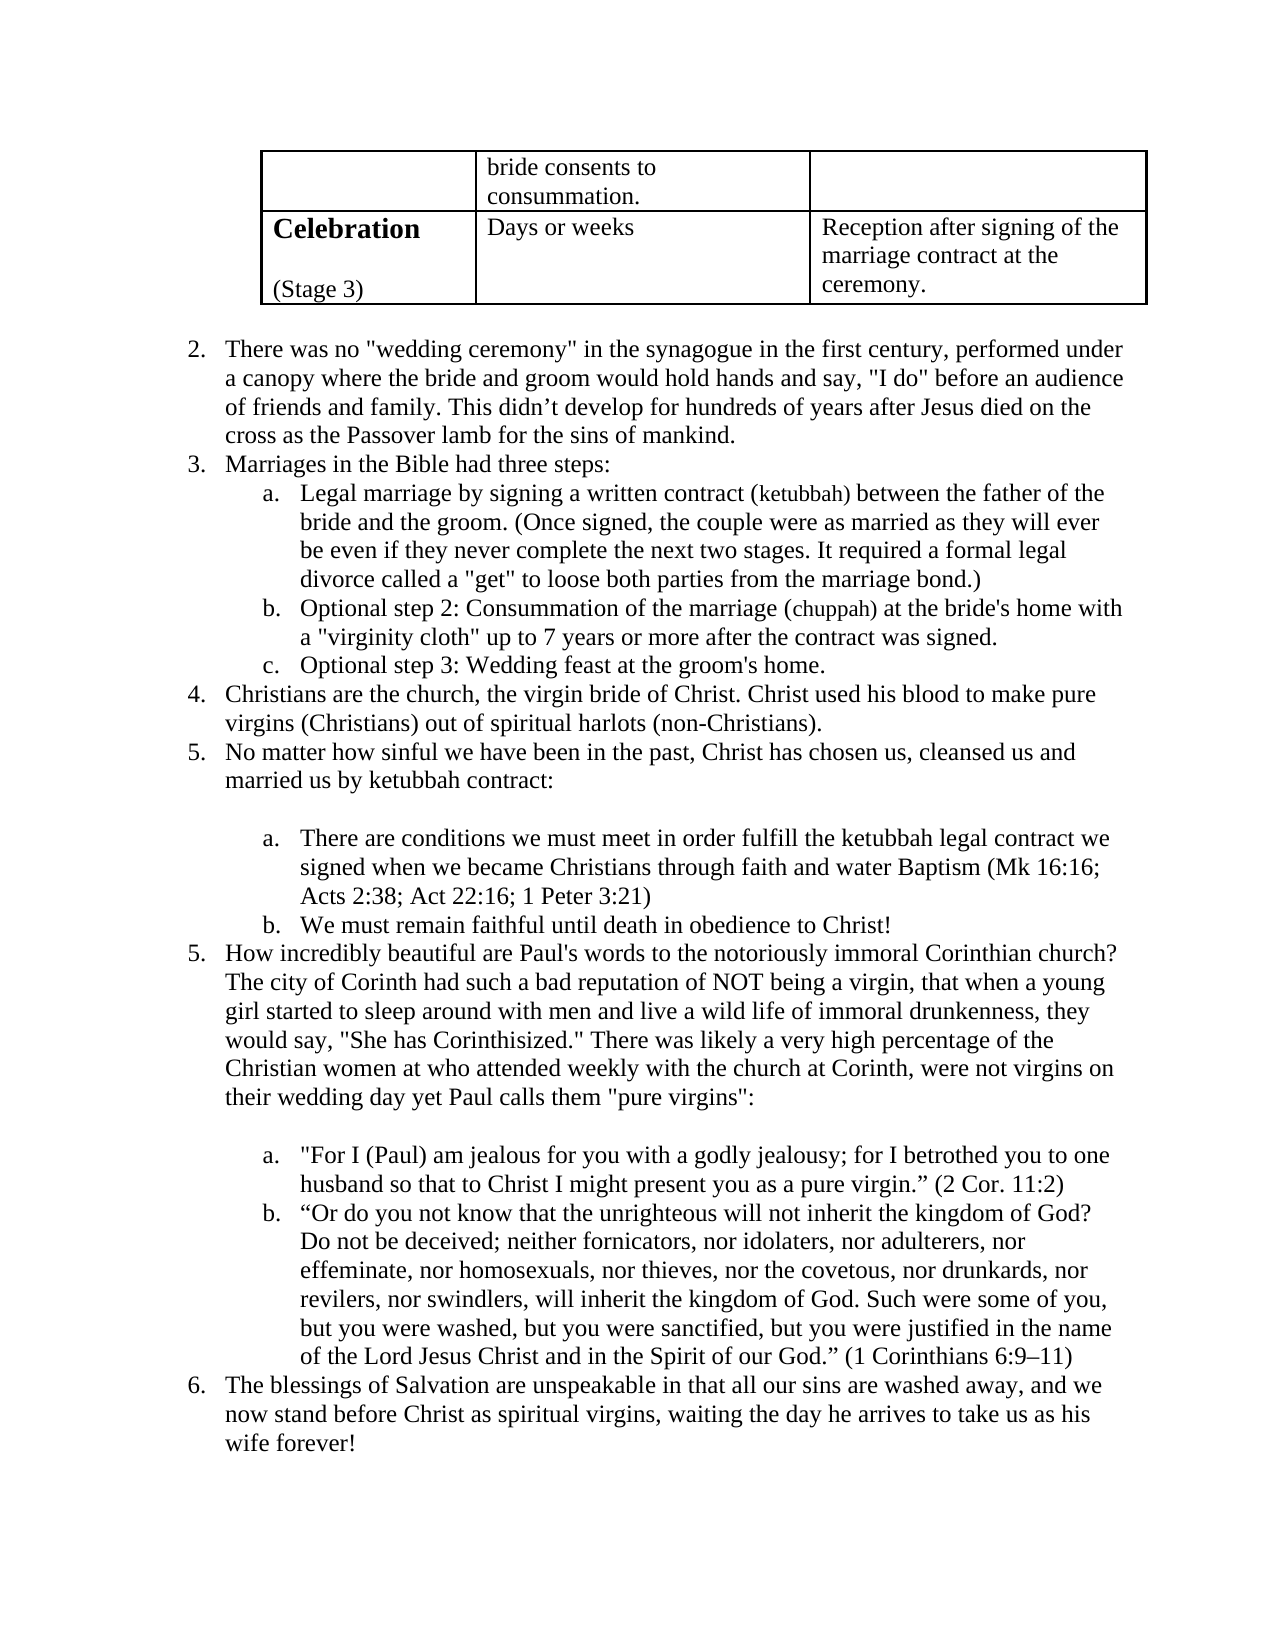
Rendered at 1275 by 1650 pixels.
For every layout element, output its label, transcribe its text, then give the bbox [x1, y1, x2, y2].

list Christians are the church, the virgin bride of Christ. Christ used his blood to make pure virgins (Christians) out of spiritual harlots (non-Christians). [187, 679, 1125, 737]
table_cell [477, 152, 809, 209]
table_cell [811, 152, 1145, 209]
list "For I (Paul) am jealous for you with a godly jealousy; for I betrothed you to one husband so that to Christ I might present you as a pure virgin.” (2 Cor. 11:2) [262, 1140, 1125, 1198]
list Optional step 2: Consummation of the marriage (chuppah) at the bride's home with a "virginity cloth" up to 7 years or more after the contract was signed. [262, 593, 1125, 651]
table_cell Days or weeks [477, 212, 809, 303]
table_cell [263, 152, 475, 209]
list “Or do you not know that the unrighteous will not inherit the kingdom of God? Do not be deceived; neither fornicators, nor idolaters, nor adulterers, nor effeminate, nor homosexuals, nor thieves, nor the covetous, nor drunkards, nor revilers, nor swindlers, will inherit the kingdom of God. Such were some of you, but you were washed, but you were sanctified, but you were justified in the name of the Lord Jesus Christ and in the Spirit of our God.” (1 Corinthians 6:9–11) [262, 1198, 1125, 1370]
list Legal marriage by signing a written contract (ketubbah) between the father of the bride and the groom. (Once signed, the couple were as married as they will ever be even if they never complete the next two stages. It required a formal legal divorce called a "get" to loose both parties from the marriage bond.) [262, 478, 1125, 593]
list Optional step 3: Wedding feast at the groom's home. [262, 651, 1125, 679]
list Marriages in the Bible had three steps: [187, 449, 1125, 478]
list We must remain faithful until death in obedience to Christ! [262, 910, 1125, 938]
list The blessings of Salvation are unspeakable in that all our sins are washed away, and we now stand before Christ as spiritual virgins, waiting the day he arrives to take us as his wife forever! [187, 1370, 1125, 1456]
list There are conditions we must meet in order fulfill the ketubbah legal contract we signed when we became Christians through faith and water Baptism (Mk 16:16; Acts 2:38; Act 22:16; 1 Peter 3:21) [262, 823, 1125, 910]
list There was no "wedding ceremony" in the synagogue in the first century, performed under a canopy where the bride and groom would hold hands and say, "I do" before an audience of friends and family. This didn’t develop for hundreds of years after Jesus died on the cross as the Passover lamb for the sins of mankind. [187, 334, 1125, 449]
list How incredibly beautiful are Paul's words to the notoriously immoral Corinthian church? The city of Corinth had such a bad reputation of NOT being a virgin, that when a young girl started to sleep around with men and live a wild life of immoral drunkenness, they would say, "She has Corinthisized." There was likely a very high percentage of the Christian women at who attended weekly with the church at Corinth, were not virgins on their wedding day yet Paul calls them "pure virgins": [187, 938, 1125, 1111]
table_cell Celebration (Stage 3) [263, 212, 475, 303]
list No matter how sinful we have been in the past, Christ has chosen us, cleansed us and married us by ketubbah contract: [187, 737, 1125, 794]
table_cell Reception after signing of the marriage contract at the ceremony. [811, 212, 1145, 303]
